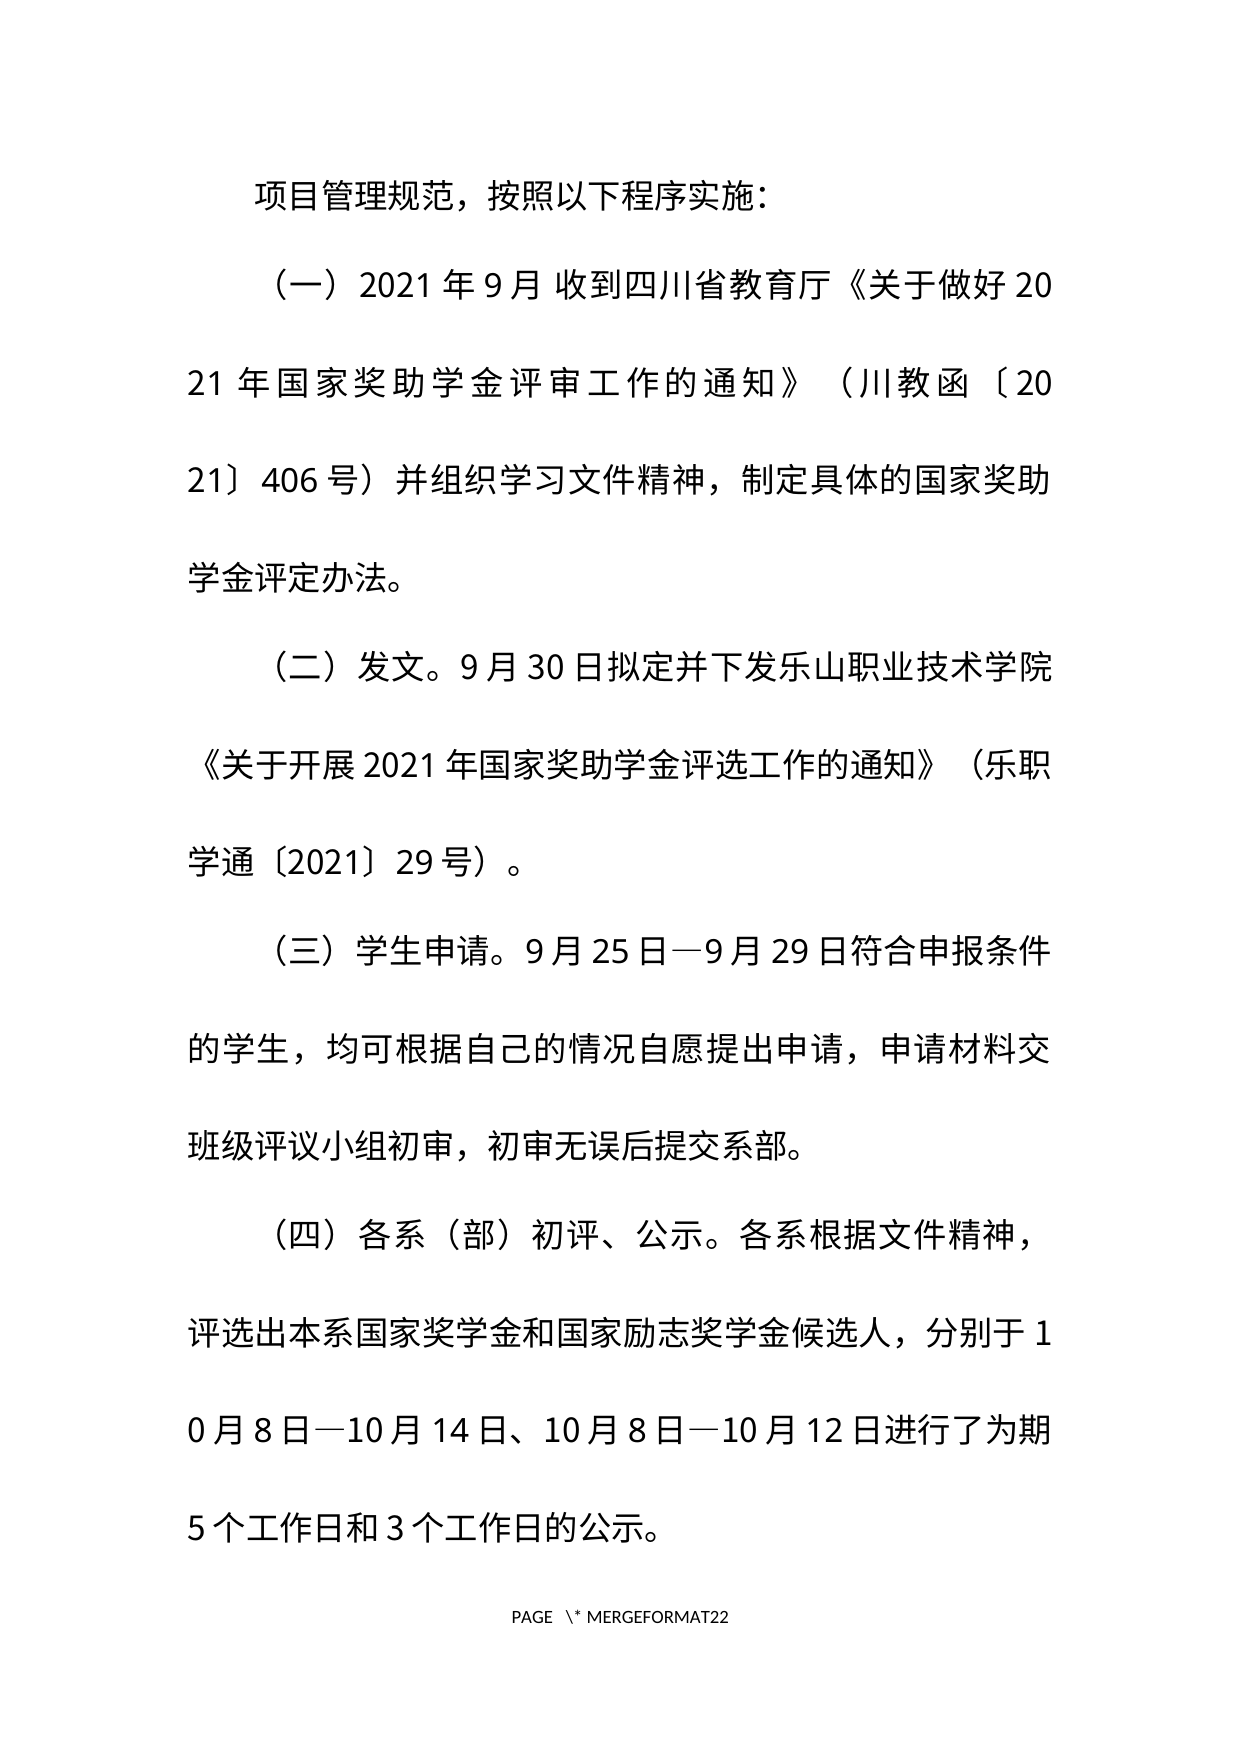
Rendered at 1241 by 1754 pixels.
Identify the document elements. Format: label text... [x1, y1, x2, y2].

text （一）2021年9月 收到四川省教育厅《关于做好2021年国家奖助学金评审工作的通知》（川教函〔2021〕406号）并组织学习文件精神，制定具体的国家奖助学金评定办法。 [187, 251, 1053, 608]
text （三）学生申请。9月25日—9月29日符合申报条件的学生，均可根据自己的情况自愿提出申请，申请材料交班级评议小组初审，初审无误后提交系部。 [187, 917, 1053, 1177]
text （二）发文。9月30日拟定并下发乐山职业技术学院《关于开展2021年国家奖助学金评选工作的通知》（乐职学通〔2021〕29号）。 [187, 633, 1053, 893]
text （四）各系（部）初评、公示。各系根据文件精神，评选出本系国家奖学金和国家励志奖学金候选人，分别于10月8日—10月14日、10月8日—10月12日进行了为期5个工作日和3个工作日的公示。 [187, 1201, 1053, 1558]
text 项目管理规范，按照以下程序实施： [187, 162, 1053, 227]
